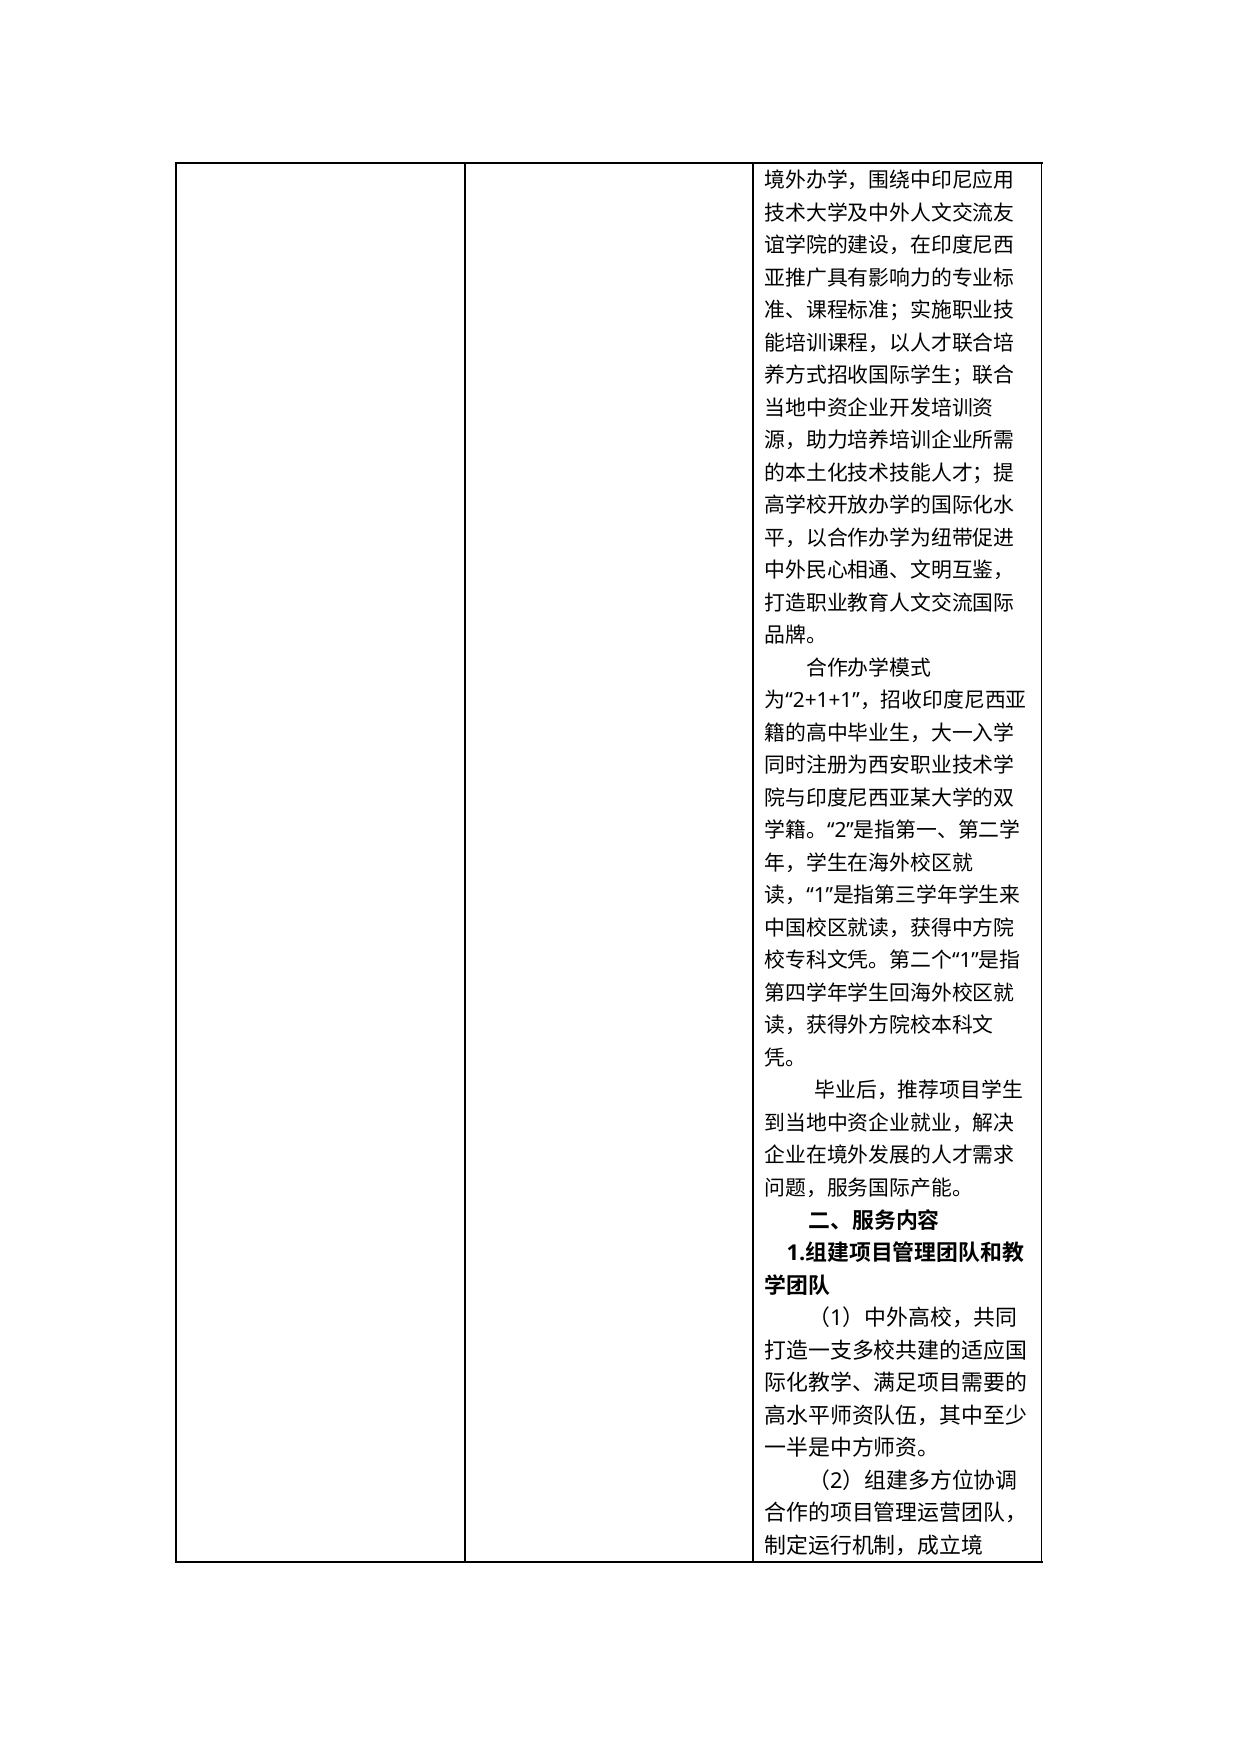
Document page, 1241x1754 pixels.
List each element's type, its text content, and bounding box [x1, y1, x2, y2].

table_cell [754, 164, 1041, 1561]
table_cell [466, 164, 752, 1561]
table_cell 1 [177, 164, 464, 1561]
